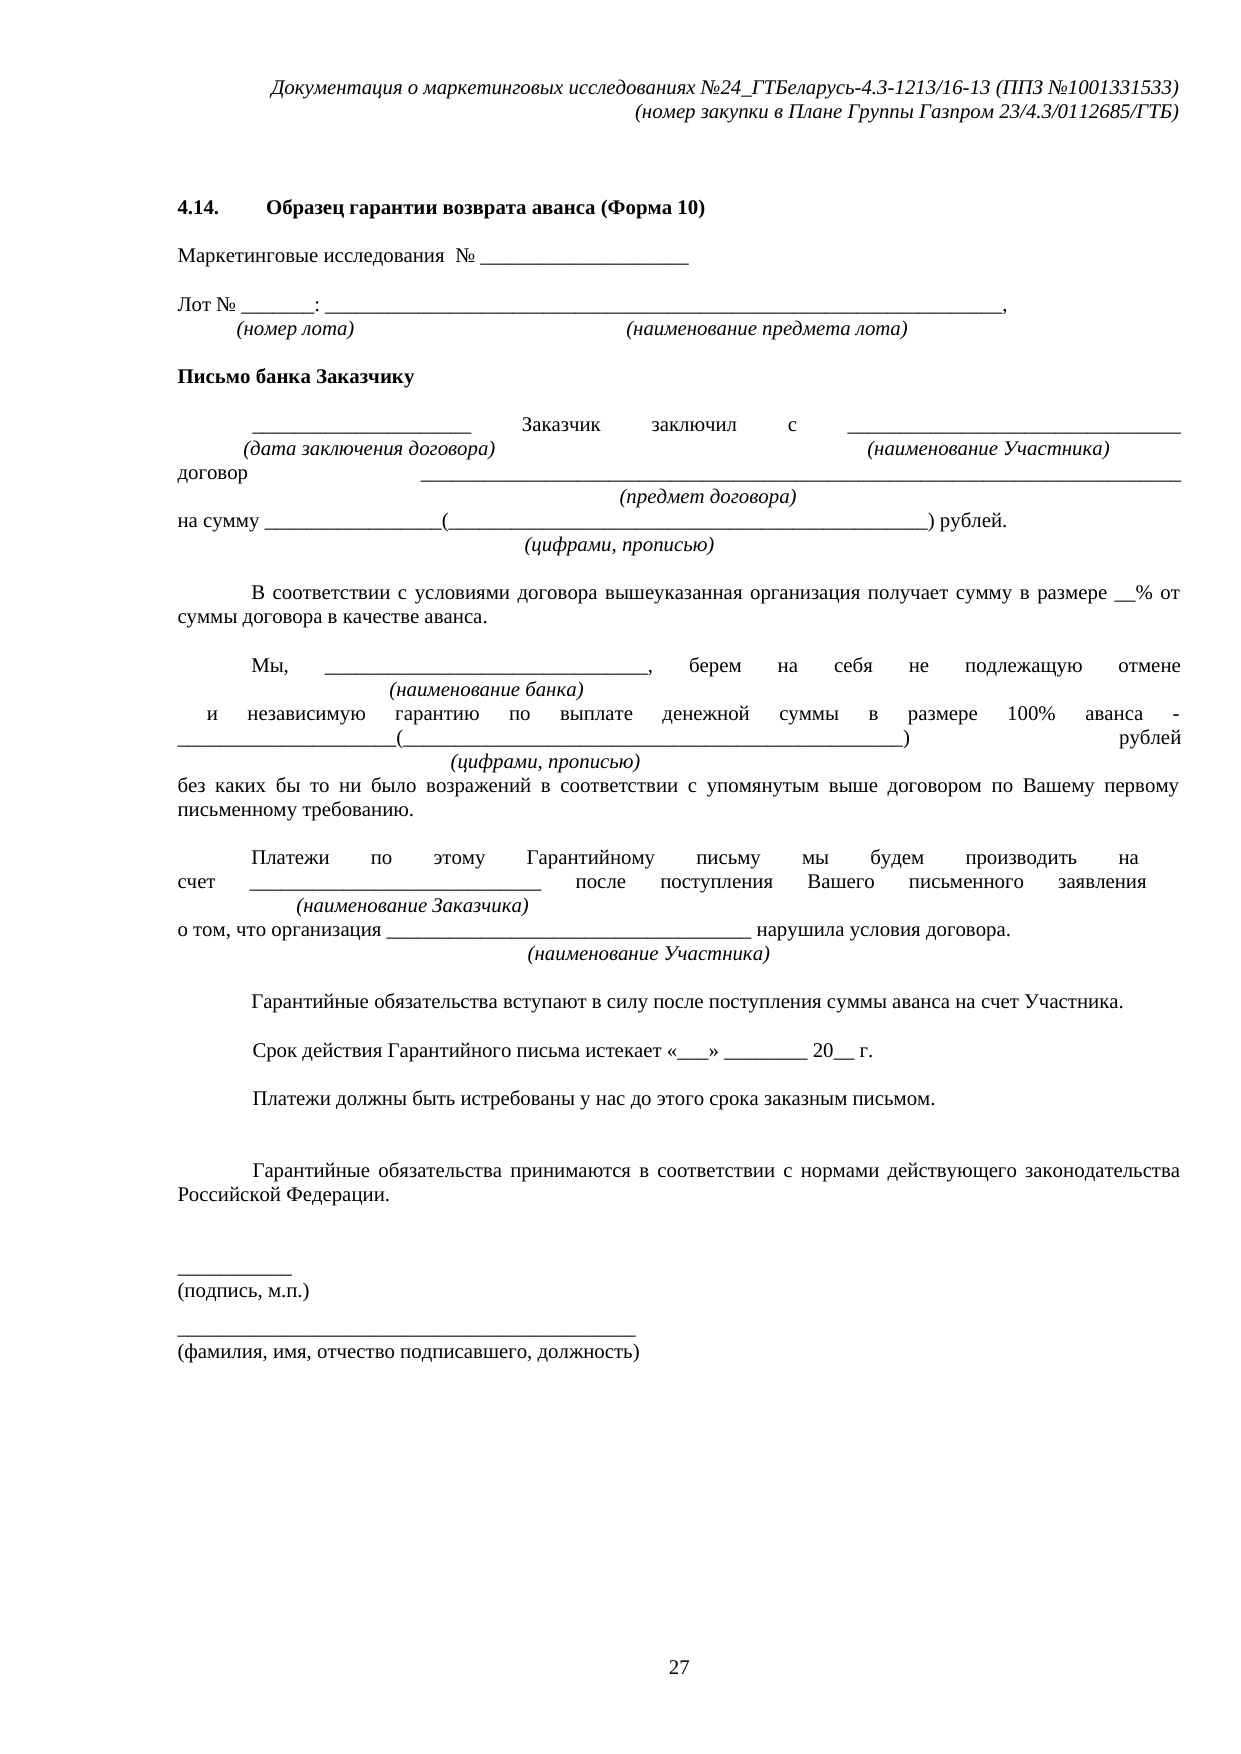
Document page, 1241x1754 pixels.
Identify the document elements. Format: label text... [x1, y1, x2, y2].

text ____________________________________________ [177, 1315, 1181, 1339]
text _____________________ Заказчик заключил с ________________________________ (дата заключения договора) (наименование Участника) [177, 412, 1181, 460]
text Письмо банка Заказчику [177, 364, 1181, 388]
text и независимую гарантию по выплате денежной суммы в размере 100% аванса - _____________________(________________________________________________) рублей (цифрами, прописью) [177, 701, 1181, 773]
text (наименование Участника) [177, 941, 1181, 965]
list Образец гарантии возврата аванса (Форма 10) [177, 195, 1181, 219]
text договор _________________________________________________________________________ (предмет договора) [177, 460, 1181, 508]
text о том, что организация ___________________________________ нарушила условия договора. [177, 917, 1181, 941]
text Гарантийные обязательства принимаются в соответствии с нормами действующего законодательства Российской Федерации. [177, 1158, 1181, 1206]
text Платежи по этому Гарантийному письму мы будем производить на счет ____________________________ после поступления Вашего письменного заявления (наименование Заказчика) [177, 845, 1181, 917]
text Маркетинговые исследования № ____________________ [177, 243, 1181, 267]
text (фамилия, имя, отчество подписавшего, должность) [177, 1339, 1181, 1363]
text (подпись, м.п.) [177, 1278, 1181, 1302]
text на сумму _________________(______________________________________________) рублей. [177, 508, 1181, 532]
text без каких бы то ни было возражений в соответствии с упомянутым выше договором по Вашему первому письменному требованию. [177, 773, 1181, 821]
text (цифрами, прописью) [177, 532, 1181, 556]
text Мы, _______________________________, берем на себя не подлежащую отмене (наименование банка) [177, 652, 1181, 701]
text В соответствии с условиями договора вышеуказанная организация получает сумму в размере __% от суммы договора в качестве аванса. [177, 580, 1181, 628]
text (номер лота) (наименование предмета лота) [177, 316, 1181, 340]
text Срок действия Гарантийного письма истекает «___» ________ 20__ г. [177, 1037, 1181, 1062]
text Лот № _______: _________________________________________________________________, [177, 292, 1181, 316]
text ___________ [177, 1254, 1181, 1278]
text Платежи должны быть истребованы у нас до этого срока заказным письмом. [177, 1086, 1181, 1110]
text Гарантийные обязательства вступают в силу после поступления суммы аванса на счет Участника. [177, 989, 1181, 1013]
